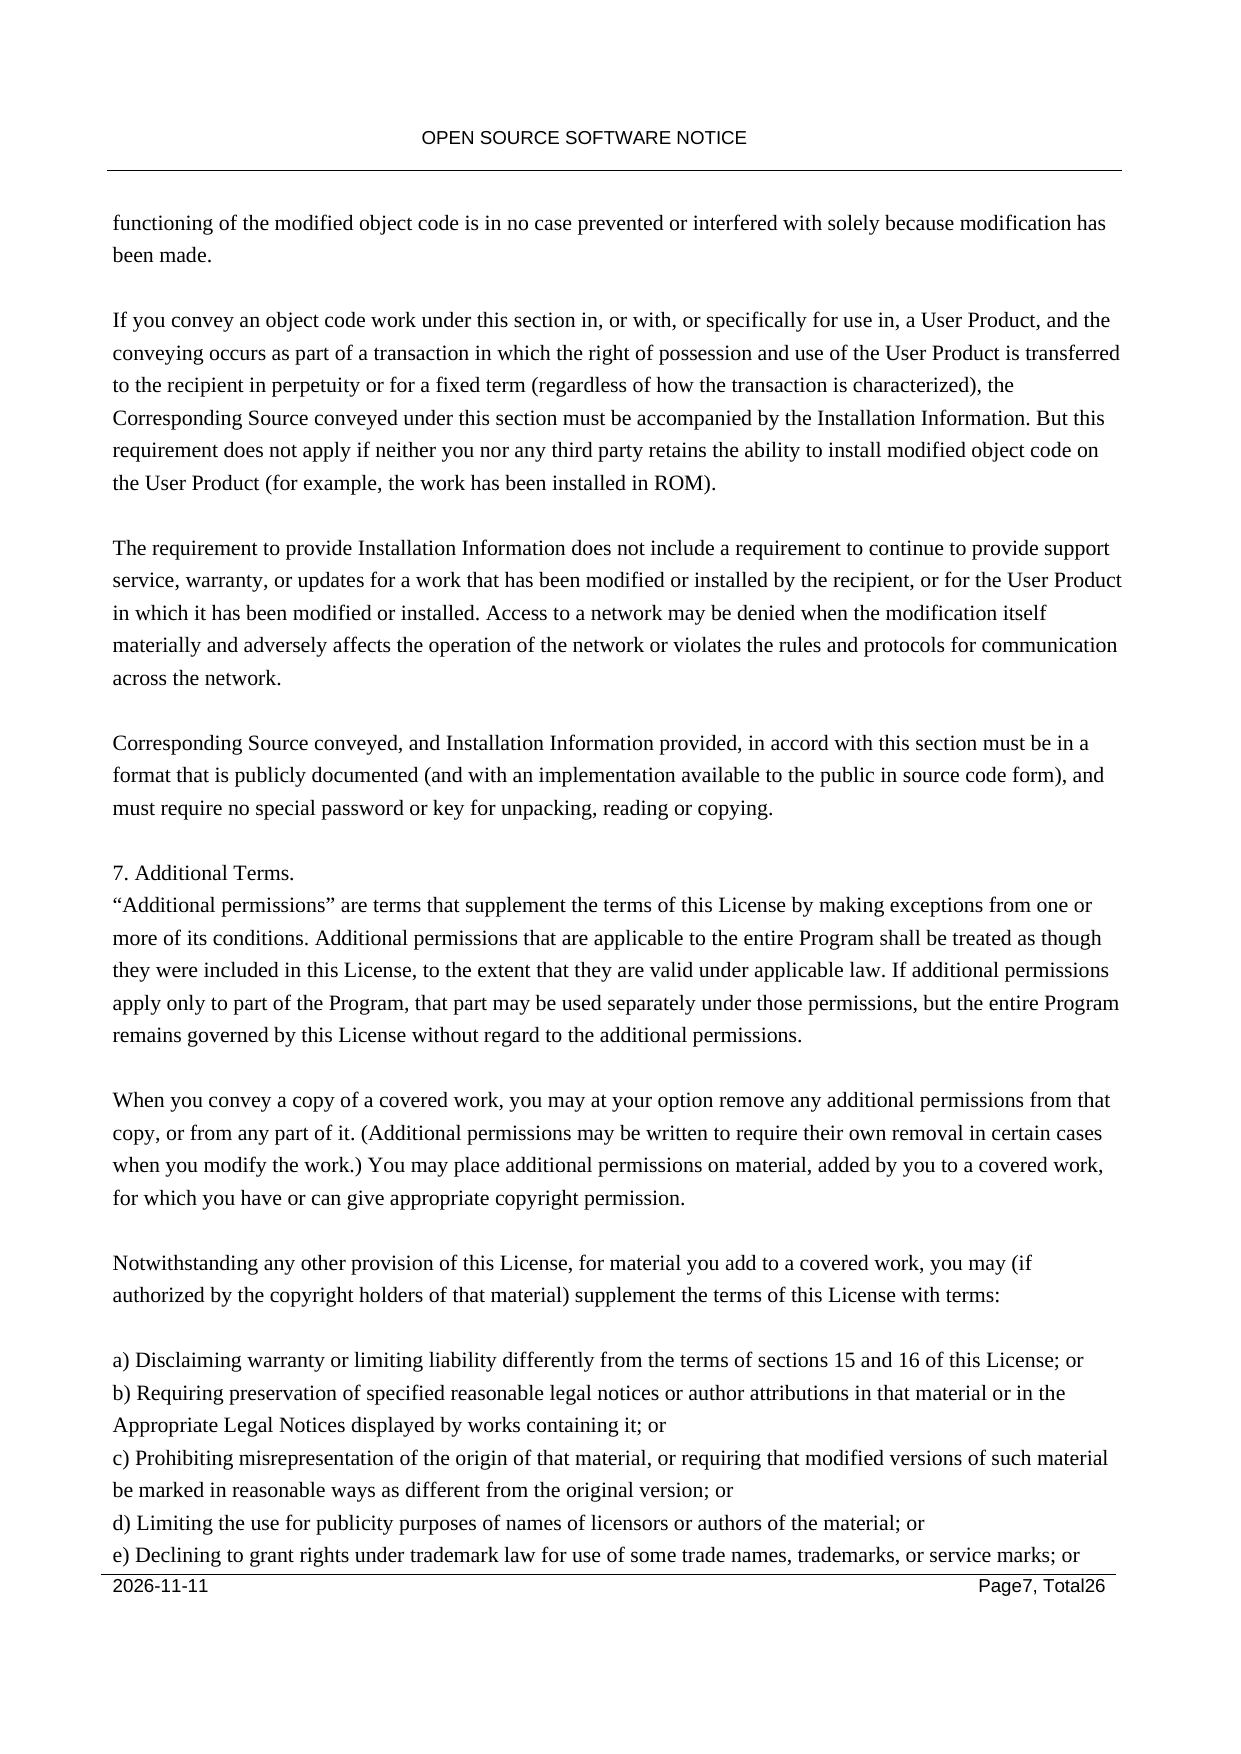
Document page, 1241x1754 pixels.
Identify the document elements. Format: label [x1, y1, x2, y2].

text [112, 206, 1128, 1571]
